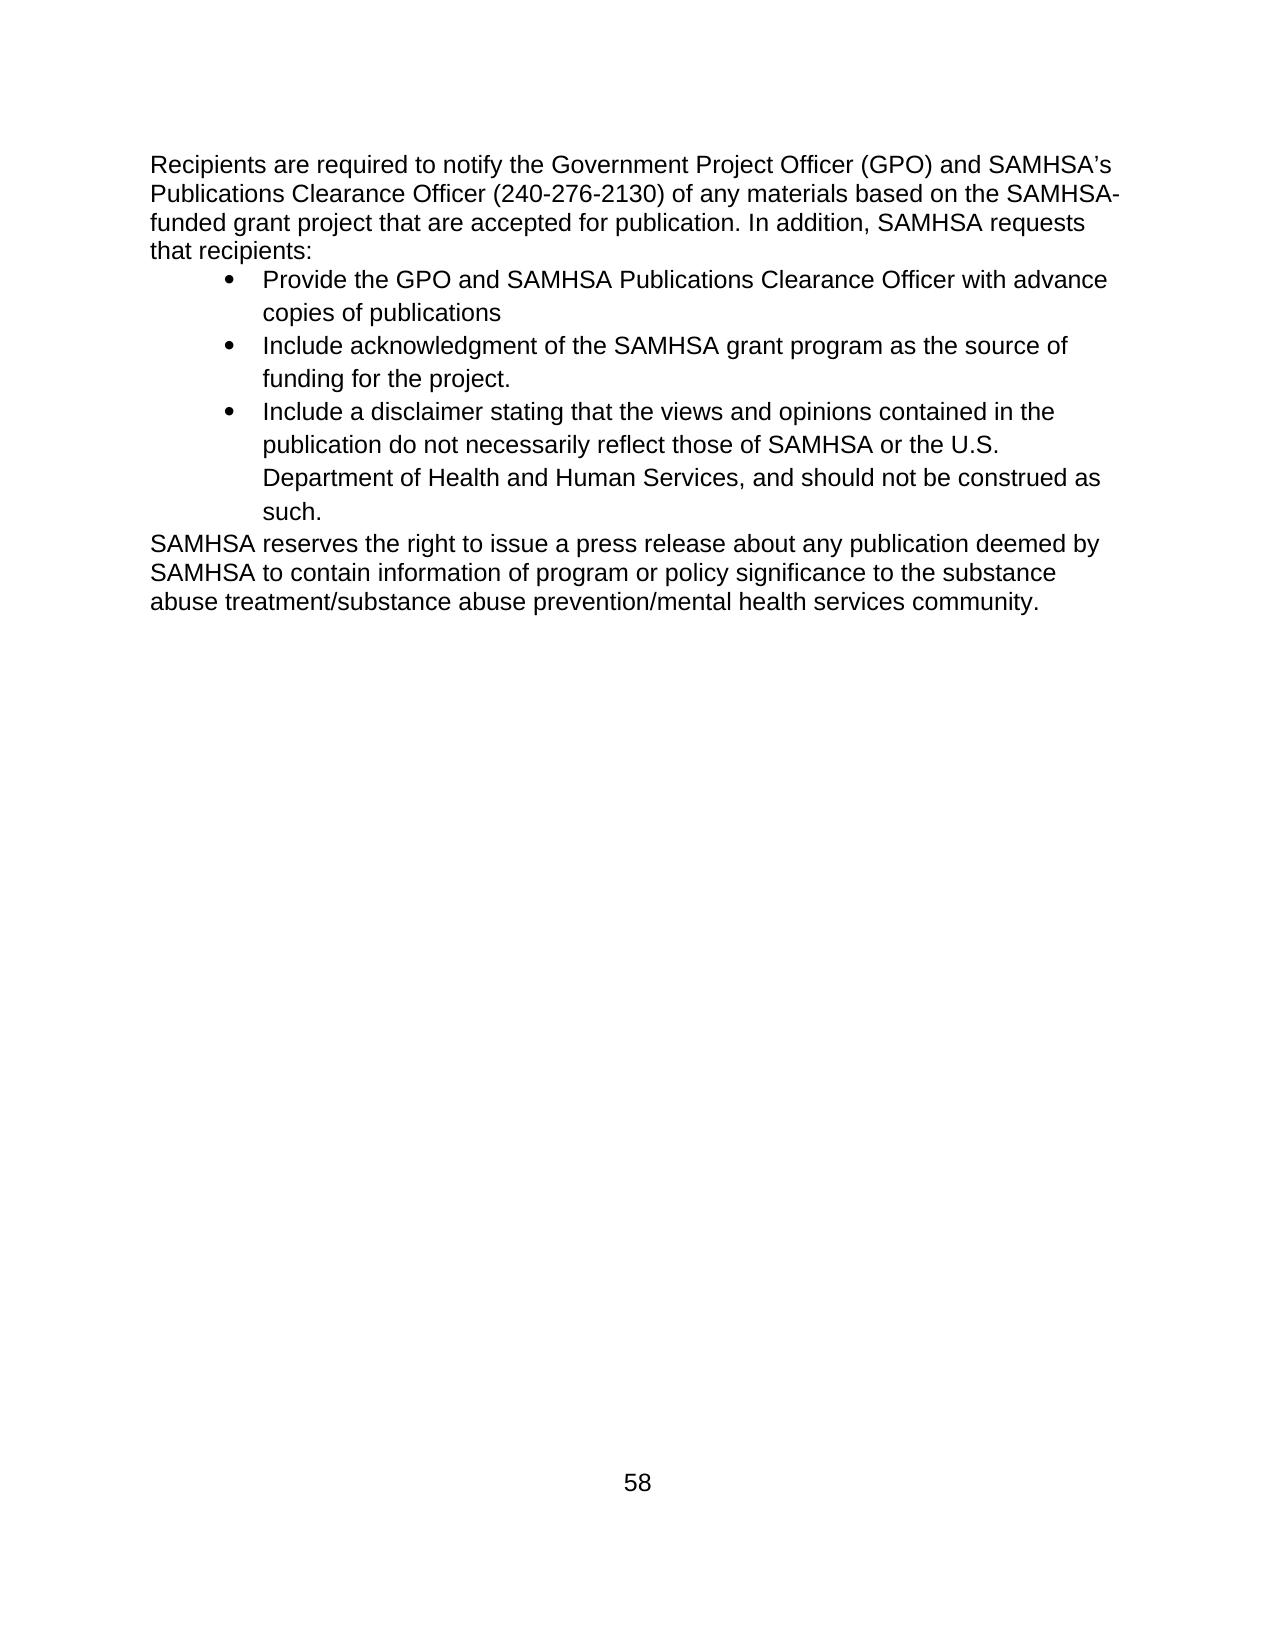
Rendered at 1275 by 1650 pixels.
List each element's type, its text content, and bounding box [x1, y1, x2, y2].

list Include acknowledgment of the SAMHSA grant program as the source of funding for the project. [225, 331, 1125, 393]
text SAMHSA reserves the right to issue a press release about any publication deemed by SAMHSA to contain information of program or policy significance to the substance abuse treatment/substance abuse prevention/mental health services community. [150, 529, 1125, 616]
text Recipients are required to notify the Government Project Officer (GPO) and SAMHSA’s Publications Clearance Officer (240-276-2130) of any materials based on the SAMHSA-funded grant project that are accepted for publication. In addition, SAMHSA requests that recipients: [150, 150, 1125, 265]
list Provide the GPO and SAMHSA Publications Clearance Officer with advance copies of publications [225, 265, 1125, 327]
list Include a disclaimer stating that the views and opinions contained in the publication do not necessarily reflect those of SAMHSA or the U.S. Department of Health and Human Services, and should not be construed as such. [225, 397, 1125, 525]
